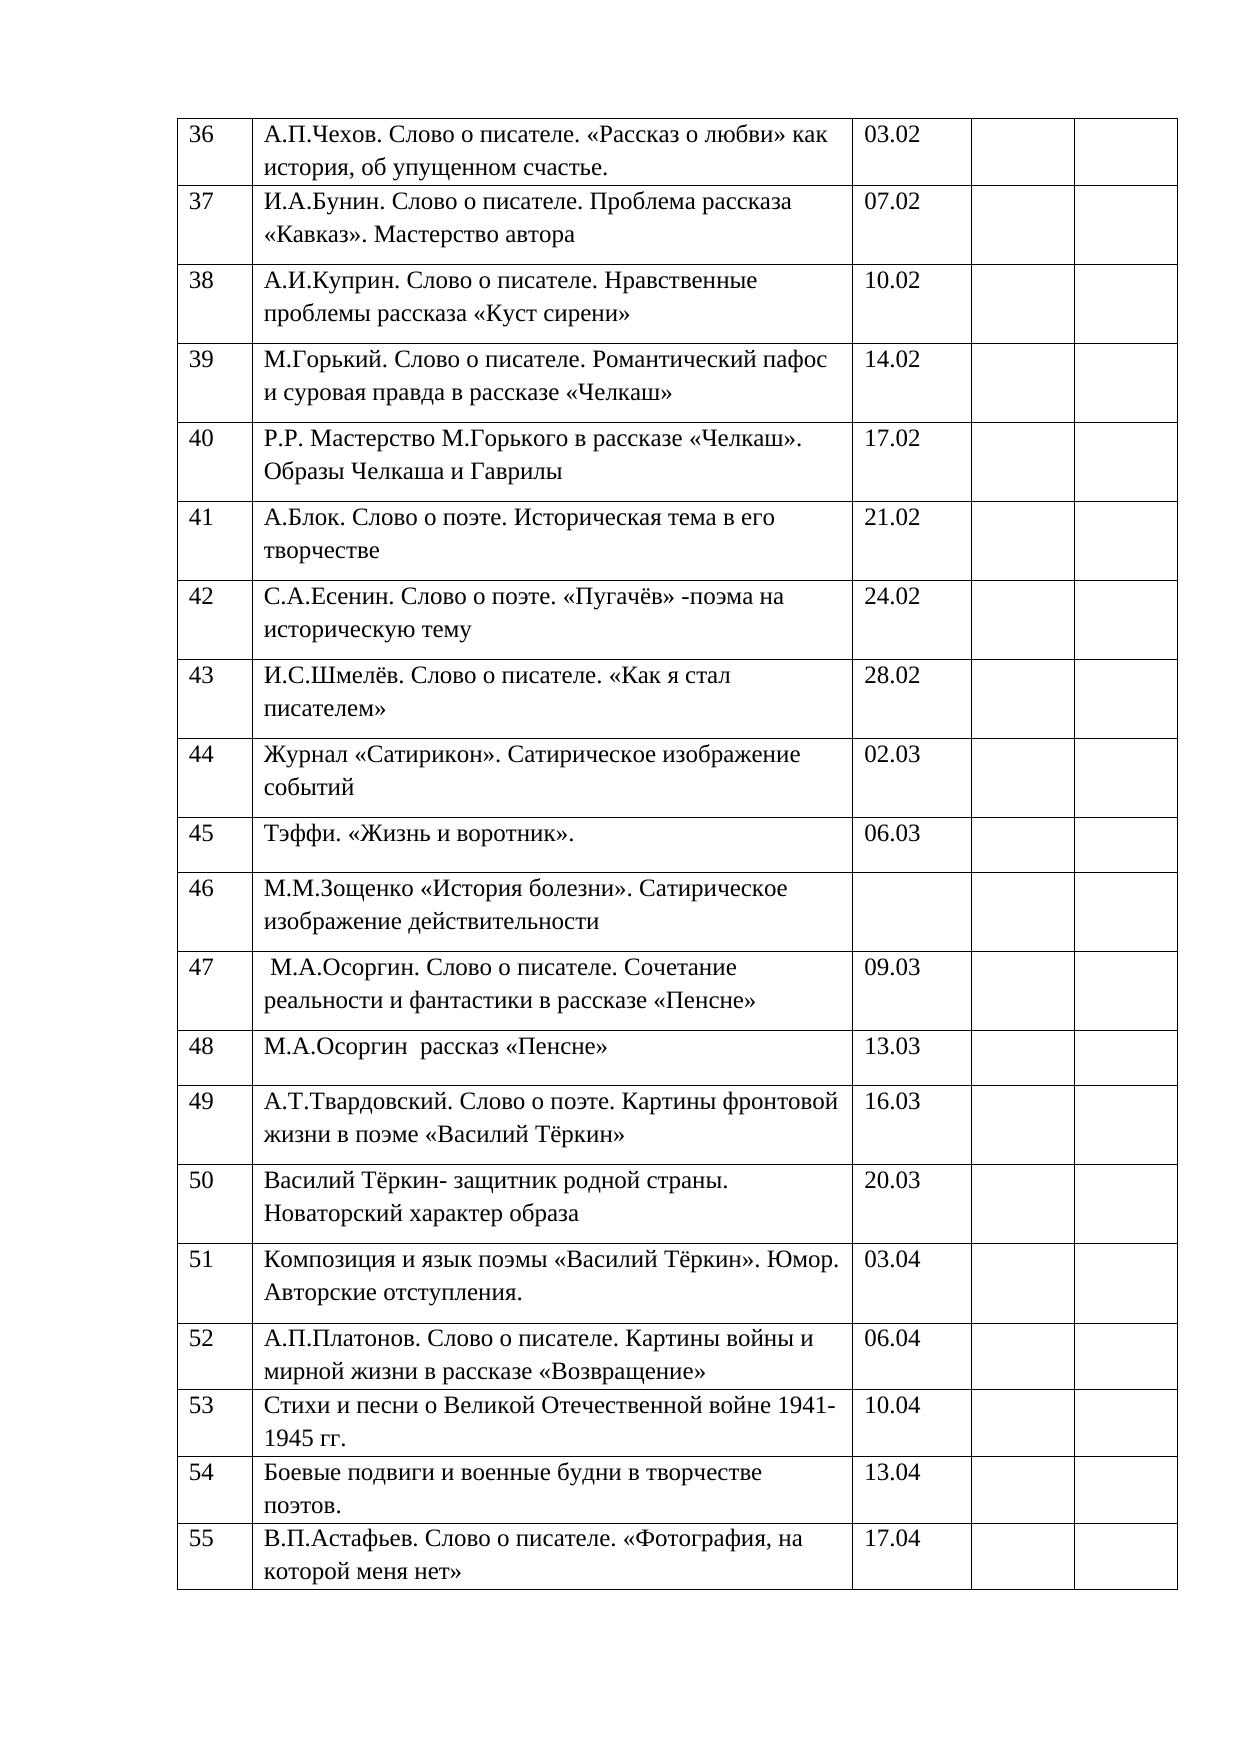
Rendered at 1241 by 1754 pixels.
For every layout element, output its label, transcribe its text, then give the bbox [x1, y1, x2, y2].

table_cell 39 [178, 344, 252, 422]
table_cell [972, 660, 1074, 738]
table_cell И.С.Шмелёв. Слово о писателе. «Как я стал писателем» [253, 660, 852, 738]
table_cell 49 [178, 1086, 252, 1164]
table_cell 52 [178, 1324, 252, 1389]
table_cell [1075, 581, 1177, 659]
table_cell [853, 873, 971, 951]
table_cell [1075, 1165, 1177, 1243]
table_cell М.А.Осоргин. Слово о писателе. Сочетание реальности и фантастики в рассказе «Пенсне» [253, 952, 852, 1030]
table_cell Тэффи. «Жизнь и воротник». [253, 818, 852, 872]
table_cell [972, 818, 1074, 872]
table_cell [1075, 1031, 1177, 1085]
table_cell 43 [178, 660, 252, 738]
table_cell Композиция и язык поэмы «Василий Тёркин». Юмор. Авторские отступления. [253, 1244, 852, 1322]
table_cell 36 [178, 119, 252, 185]
table_cell [972, 1524, 1074, 1589]
table_cell 06.04 [853, 1324, 971, 1389]
table_cell [1075, 660, 1177, 738]
table_cell В.П.Астафьев. Слово о писателе. «Фотография, на которой меня нет» [253, 1524, 852, 1589]
table_cell Р.Р. Мастерство М.Горького в рассказе «Челкаш». Образы Челкаша и Гаврилы [253, 423, 852, 501]
table_cell И.А.Бунин. Слово о писателе. Проблема рассказа «Кавказ». Мастерство автора [253, 186, 852, 264]
table_cell 53 [178, 1390, 252, 1456]
table_cell [1075, 1324, 1177, 1389]
table_cell 28.02 [853, 660, 971, 738]
table_cell [972, 873, 1074, 951]
table_cell [972, 952, 1074, 1030]
table_cell 46 [178, 873, 252, 951]
table_cell 06.03 [853, 818, 971, 872]
table_cell [1075, 502, 1177, 580]
table_cell [1075, 1086, 1177, 1164]
table_cell [1075, 186, 1177, 264]
table_cell С.А.Есенин. Слово о поэте. «Пугачёв» -поэма на историческую тему [253, 581, 852, 659]
table_cell [1075, 818, 1177, 872]
table_cell [1075, 265, 1177, 343]
table_cell 07.02 [853, 186, 971, 264]
table_cell 38 [178, 265, 252, 343]
table_cell А.П.Платонов. Слово о писателе. Картины войны и мирной жизни в рассказе «Возвращение» [253, 1324, 852, 1389]
table_cell [1075, 1390, 1177, 1456]
table_cell 14.02 [853, 344, 971, 422]
table_cell 44 [178, 739, 252, 817]
table_cell Стихи и песни о Великой Отечественной войне 1941-1945 гг. [253, 1390, 852, 1456]
table_cell А.П.Чехов. Слово о писателе. «Рассказ о любви» как история, об упущенном счастье. [253, 119, 852, 185]
table_cell М.М.Зощенко «История болезни». Сатирическое изображение действительности [253, 873, 852, 951]
table_cell 09.03 [853, 952, 971, 1030]
table_cell [1075, 739, 1177, 817]
table_cell 47 [178, 952, 252, 1030]
table_cell 50 [178, 1165, 252, 1243]
table_cell 13.04 [853, 1457, 971, 1522]
table_cell [972, 502, 1074, 580]
table_cell М.А.Осоргин рассказ «Пенсне» [253, 1031, 852, 1085]
table_cell [972, 1324, 1074, 1389]
table_cell Журнал «Сатирикон». Сатирическое изображение событий [253, 739, 852, 817]
table_cell 20.03 [853, 1165, 971, 1243]
table_cell [1075, 344, 1177, 422]
table_cell 54 [178, 1457, 252, 1522]
table_cell 24.02 [853, 581, 971, 659]
table_cell 10.04 [853, 1390, 971, 1456]
table_cell [1075, 873, 1177, 951]
table_cell 41 [178, 502, 252, 580]
table_cell [1075, 423, 1177, 501]
table_cell [1075, 119, 1177, 185]
table_cell [972, 1457, 1074, 1522]
table_cell А.И.Куприн. Слово о писателе. Нравственные проблемы рассказа «Куст сирени» [253, 265, 852, 343]
table_cell [1075, 1457, 1177, 1522]
table_cell 40 [178, 423, 252, 501]
table_cell 13.03 [853, 1031, 971, 1085]
table_cell [972, 1031, 1074, 1085]
table_cell 42 [178, 581, 252, 659]
table_cell 55 [178, 1524, 252, 1589]
table_cell 51 [178, 1244, 252, 1322]
table_cell 02.03 [853, 739, 971, 817]
table_cell Василий Тёркин- защитник родной страны. Новаторский характер образа [253, 1165, 852, 1243]
table_cell [972, 1165, 1074, 1243]
table_cell 03.04 [853, 1244, 971, 1322]
table_cell 10.02 [853, 265, 971, 343]
table_cell 17.02 [853, 423, 971, 501]
table_cell [972, 344, 1074, 422]
table_cell [972, 265, 1074, 343]
table_cell [972, 581, 1074, 659]
table_cell [972, 739, 1074, 817]
table_cell М.Горький. Слово о писателе. Романтический пафос и суровая правда в рассказе «Челкаш» [253, 344, 852, 422]
table_cell [972, 1390, 1074, 1456]
table_cell А.Т.Твардовский. Слово о поэте. Картины фронтовой жизни в поэме «Василий Тёркин» [253, 1086, 852, 1164]
table_cell [1075, 1524, 1177, 1589]
table_cell 45 [178, 818, 252, 872]
table_cell 37 [178, 186, 252, 264]
table_cell 17.04 [853, 1524, 971, 1589]
table_cell Боевые подвиги и военные будни в творчестве поэтов. [253, 1457, 852, 1522]
table_cell 21.02 [853, 502, 971, 580]
table_cell [1075, 1244, 1177, 1322]
table_cell [972, 423, 1074, 501]
table_cell [972, 119, 1074, 185]
table_cell [972, 1244, 1074, 1322]
table_cell [972, 1086, 1074, 1164]
table_cell 16.03 [853, 1086, 971, 1164]
table_cell [972, 186, 1074, 264]
table_cell 03.02 [853, 119, 971, 185]
table_cell 48 [178, 1031, 252, 1085]
table_cell А.Блок. Слово о поэте. Историческая тема в его творчестве [253, 502, 852, 580]
table_cell [1075, 952, 1177, 1030]
